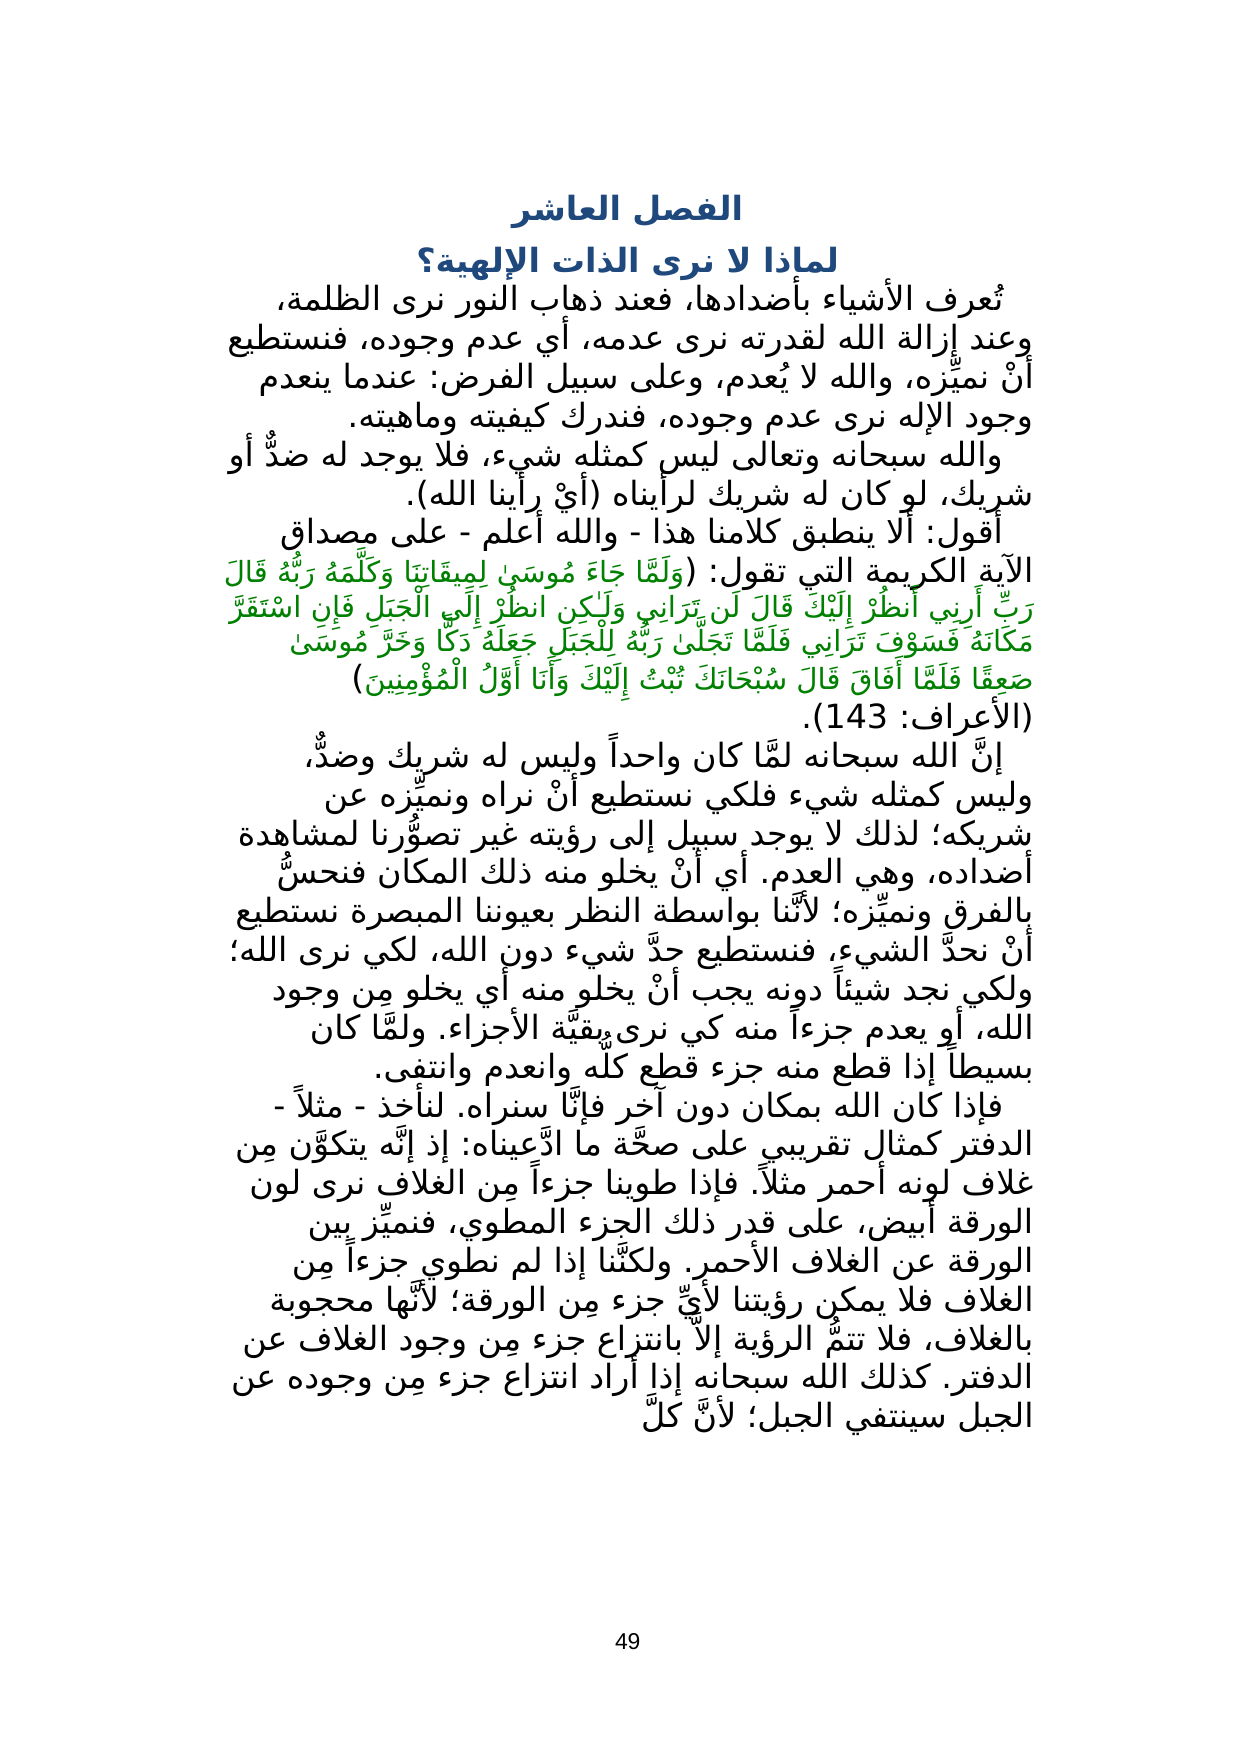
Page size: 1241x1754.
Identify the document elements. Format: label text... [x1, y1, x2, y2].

text والله سبحانه وتعالى ليس كمثله شيء، فلا يوجد له ضدٌّ أو شريك، لو كان له شريك لرأيناه (أيْ رأينا الله). [222, 435, 1033, 513]
text إنَّ الله سبحانه لمَّا كان واحداً وليس له شريك وضدٌّ، وليس كمثله شيء فلكي نستطيع أنْ نراه ونميِّزه عن شريكه؛ لذلك لا يوجد سبيل إلى رؤيته غير تصوُّرنا لمشاهدة أضداده، وهي العدم. أي أنْ يخلو منه ذلك المكان فنحسُّ بالفرق ونميِّزه؛ لأنَّنا بواسطة النظر بعيوننا المبصرة نستطيع أنْ نحدَّ الشيء، فنستطيع حدَّ شيء دون الله، لكي نرى الله؛ ولكي نجد شيئاً دونه يجب أنْ يخلو منه أي يخلو مِن وجود الله، أو يعدم جزءاً منه كي نرى بقيَّة الأجزاء. ولمَّا كان بسيطاً إذا قطع منه جزء قطع كلُّه وانعدم وانتفى. [222, 736, 1033, 1086]
subtitle الفصل العاشر [222, 190, 1033, 228]
text فإذا كان الله بمكان دون آخر فإنَّا سنراه. لنأخذ - مثلاً - الدفتر كمثال تقريبي على صحَّة ما ادَّعيناه: إذ إنَّه يتكوَّن مِن غلاف لونه أحمر مثلاً. فإذا طوينا جزءاً مِن الغلاف نرى لون الورقة أبيض، على قدر ذلك الجزء المطوي، فنميِّز بين الورقة عن الغلاف الأحمر. ولكنَّنا إذا لم نطوي جزءاً مِن الغلاف فلا يمكن رؤيتنا لأيِّ جزء مِن الورقة؛ لأنَّها محجوبة بالغلاف، فلا تتمُّ الرؤية إلاَّ بانتزاع جزء مِن وجود الغلاف عن الدفتر. كذلك الله سبحانه إذا أراد انتزاع جزء مِن وجوده عن الجبل سينتفي الجبل؛ لأنَّ كلَّ [222, 1086, 1033, 1436]
text تُعرف الأشياء بأضدادها، فعند ذهاب النور نرى الظلمة، وعند إزالة الله لقدرته نرى عدمه، أي عدم وجوده، فنستطيع أنْ نميِّزه، والله لا يُعدم، وعلى سبيل الفرض: عندما ينعدم وجود الإله نرى عدم وجوده، فندرك كيفيته وماهيته. [222, 280, 1033, 435]
subtitle لماذا لا نرى الذات الإلهية؟ [222, 241, 1033, 280]
text أقول: ألا ينطبق كلامنا هذا - والله أعلم - على مصداق الآية الكريمة التي تقول: (وَلَمَّا جَاءَ مُوسَىٰ لِمِيقَاتِنَا وَكَلَّمَهُ رَبُّهُ قَالَ رَبِّ أَرِنِي أَنظُرْ إِلَيْكَ قَالَ لَن تَرَانِي وَلَـٰكِنِ انظُرْ إِلَى الْجَبَلِ فَإِنِ اسْتَقَرَّ مَكَانَهُ فَسَوْفَ تَرَانِي فَلَمَّا تَجَلَّىٰ رَبُّهُ لِلْجَبَلِ جَعَلَهُ دَكًّا وَخَرَّ مُوسَىٰ صَعِقًا فَلَمَّا أَفَاقَ قَالَ سُبْحَانَكَ تُبْتُ إِلَيْكَ وَأَنَا أَوَّلُ الْمُؤْمِنِينَ) (الأعراف: 143). [222, 513, 1033, 736]
